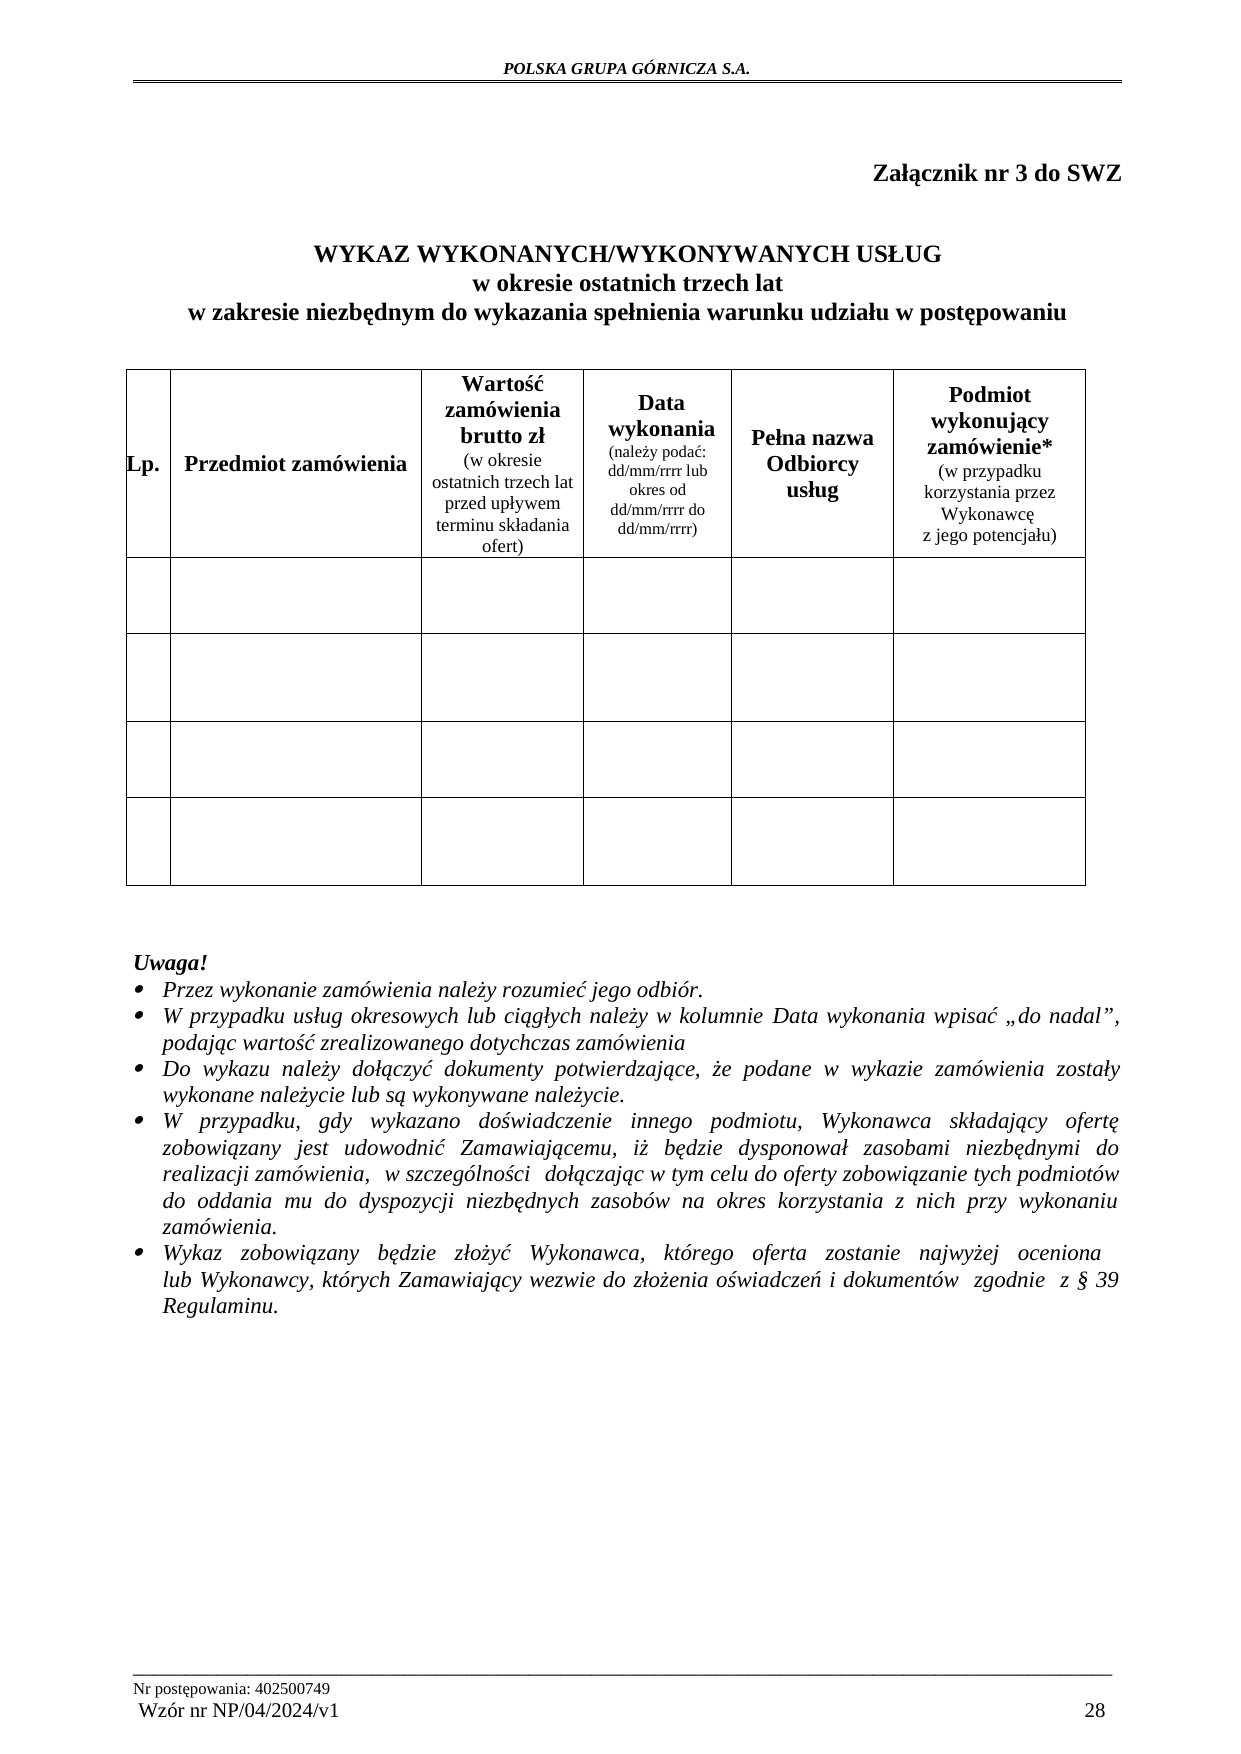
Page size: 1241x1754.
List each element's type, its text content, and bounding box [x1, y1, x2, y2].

table_cell [894, 722, 1085, 797]
list Wykaz zobowiązany będzie złożyć Wykonawca, którego oferta zostanie najwyżej oceniona lub Wykonawcy, których Zamawiający wezwie do złożenia oświadczeń i dokumentów zgodnie z § 39 Regulaminu. [133, 1239, 1122, 1318]
table_cell [732, 558, 893, 633]
table_cell [894, 634, 1085, 721]
table_cell [171, 798, 421, 884]
text Uwaga! [133, 949, 1122, 976]
table_cell [171, 722, 421, 797]
table_header Przedmiot zamówienia [171, 370, 421, 557]
list Do wykazu należy dołączyć dokumenty potwierdzające, że podane w wykazie zamówienia zostały wykonane należycie lub są wykonywane należycie. [133, 1055, 1122, 1108]
table_cell [127, 634, 170, 721]
table_cell [171, 634, 421, 721]
text Załącznik nr 3 do SWZ [133, 158, 1122, 187]
list W przypadku usług okresowych lub ciągłych należy w kolumnie Data wykonania wpisać „do nadal”, podając wartość zrealizowanego dotychczas zamówienia [133, 1002, 1122, 1055]
table_cell [127, 558, 170, 633]
table_cell [894, 558, 1085, 633]
table_header Lp. [127, 370, 170, 557]
table_cell [584, 634, 731, 721]
table_header Pełna nazwa Odbiorcy usług [732, 370, 893, 557]
table_cell [894, 798, 1085, 884]
text w zakresie niezbędnym do wykazania spełnienia warunku udziału w postępowaniu [133, 297, 1122, 326]
text w okresie ostatnich trzech lat [133, 268, 1122, 297]
table_cell [127, 722, 170, 797]
table_cell [422, 634, 583, 721]
table_header Podmiot wykonujący zamówienie* (w przypadku korzystania przez Wykonawcę z jego potencjału) [894, 370, 1085, 557]
table_cell [732, 634, 893, 721]
table_cell [171, 558, 421, 633]
list W przypadku, gdy wykazano doświadczenie innego podmiotu, Wykonawca składający ofertę zobowiązany jest udowodnić Zamawiającemu, iż będzie dysponował zasobami niezbędnymi do realizacji zamówienia, w szczególności dołączając w tym celu do oferty zobowiązanie tych podmiotów do oddania mu do dyspozycji niezbędnych zasobów na okres korzystania z nich przy wykonaniu zamówienia. [133, 1108, 1122, 1239]
table_cell [422, 722, 583, 797]
table_cell [127, 798, 170, 884]
table_cell [732, 798, 893, 884]
table_cell [422, 558, 583, 633]
table_cell [584, 558, 731, 633]
table_cell [584, 722, 731, 797]
text WYKAZ WYKONANYCH/WYKONYWANYCH USŁUG [133, 239, 1122, 268]
table_cell [732, 722, 893, 797]
table_cell [422, 798, 583, 884]
table_header Data wykonania (należy podać: dd/mm/rrrr lub okres od dd/mm/rrrr do dd/mm/rrrr) [584, 370, 731, 557]
table_cell [584, 798, 731, 884]
table_header Wartość zamówienia brutto zł (w okresie ostatnich trzech lat przed upływem terminu składania ofert) [422, 370, 583, 557]
list Przez wykonanie zamówienia należy rozumieć jego odbiór. [133, 976, 1122, 1002]
